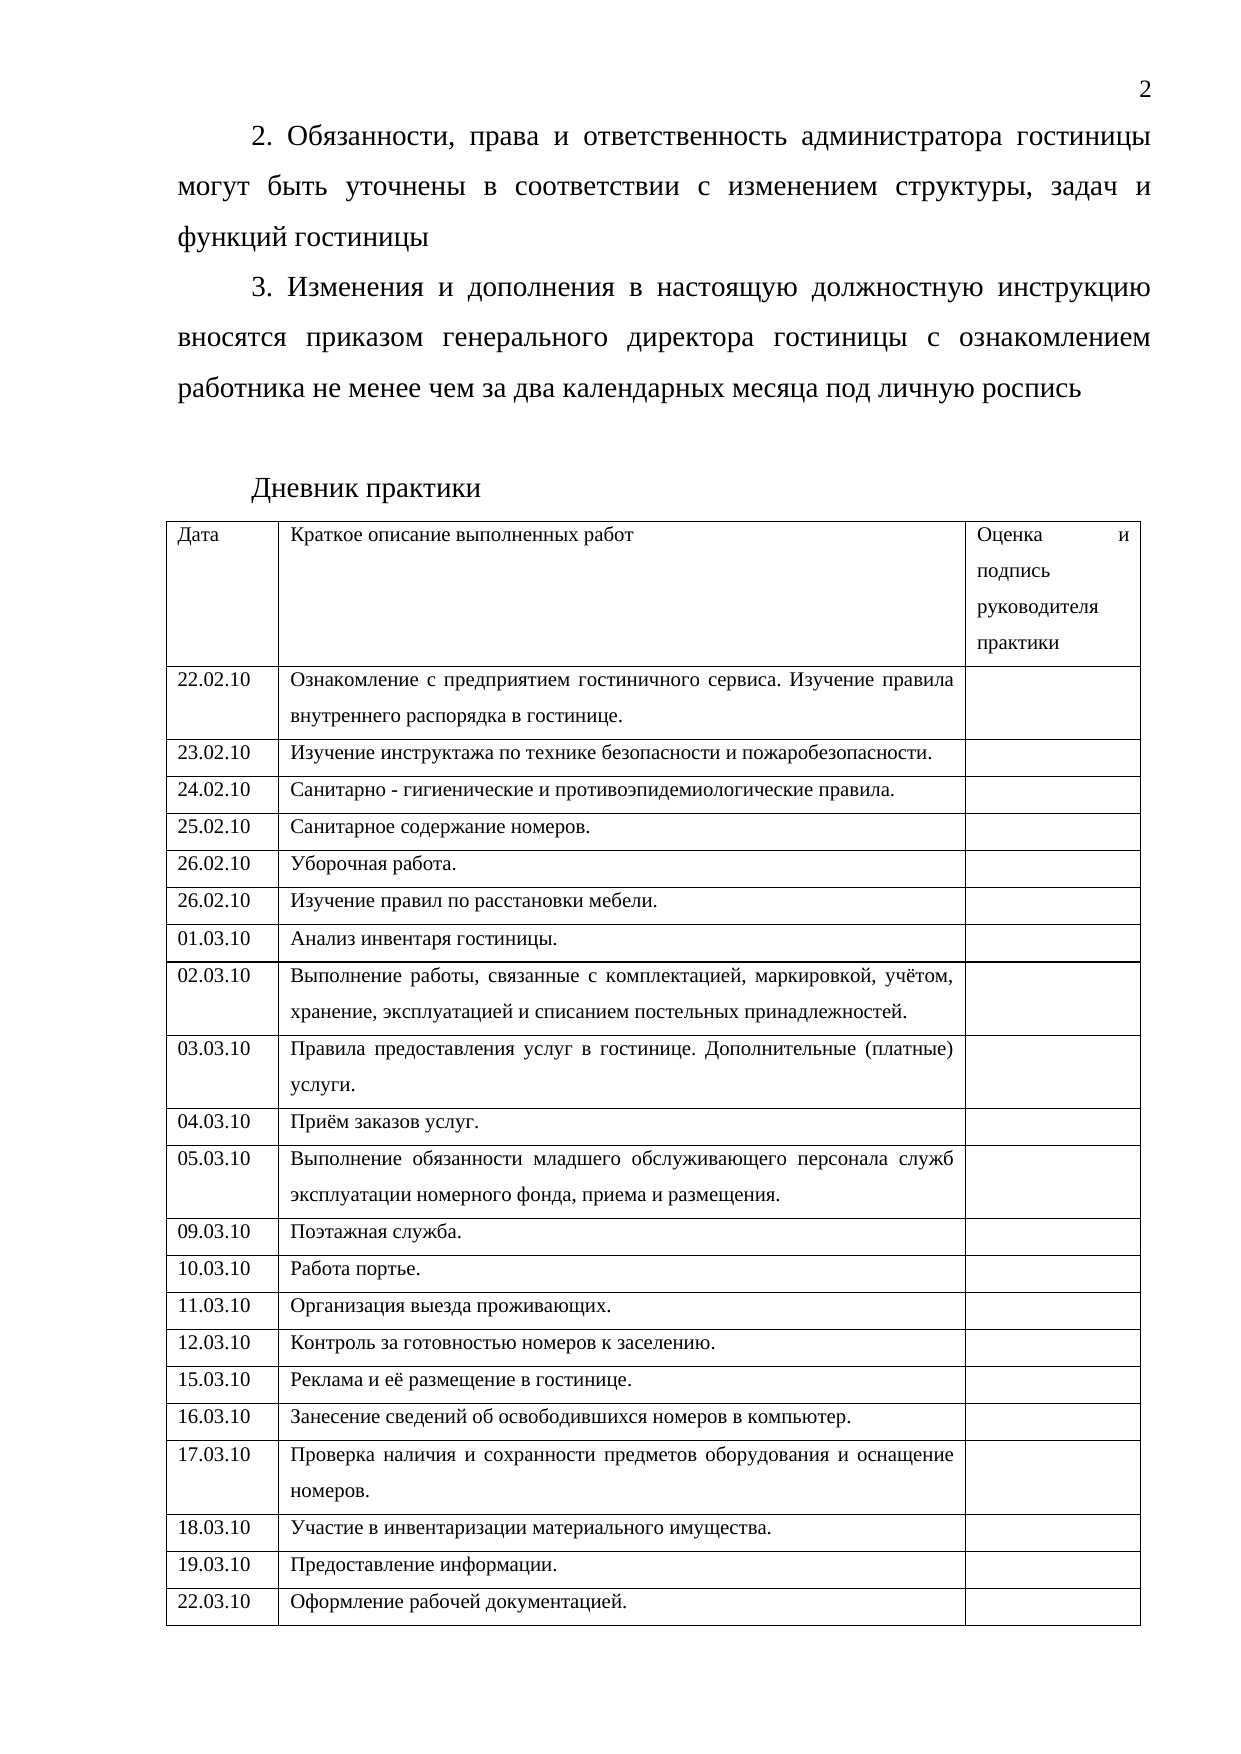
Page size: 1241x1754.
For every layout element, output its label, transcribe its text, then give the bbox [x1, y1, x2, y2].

table_cell Оформление рабочей документацией. [279, 1589, 965, 1625]
table_cell [966, 814, 1140, 850]
table_cell Уборочная работа. [279, 851, 965, 887]
table_cell 23.02.10 [167, 740, 278, 776]
table_cell Занесение сведений об освободившихся номеров в компьютер. [279, 1404, 965, 1440]
table_cell Реклама и её размещение в гостинице. [279, 1367, 965, 1403]
table_cell 11.03.10 [167, 1293, 278, 1329]
table_cell [966, 963, 1140, 1034]
table_cell Выполнение обязанности младшего обслуживающего персонала служб эксплуатации номерного фонда, приема и размещения. [279, 1146, 965, 1218]
table_cell 09.03.10 [167, 1219, 278, 1255]
table_cell 05.03.10 [167, 1146, 278, 1218]
table_cell 04.03.10 [167, 1109, 278, 1145]
table_cell Ознакомление с предприятием гостиничного сервиса. Изучение правила внутреннего распорядка в гостинице. [279, 667, 965, 739]
table_cell [966, 925, 1140, 961]
table_cell [966, 1330, 1140, 1366]
table_cell [966, 1256, 1140, 1292]
table_cell [966, 1552, 1140, 1588]
table_cell Санитарно - гигиенические и противоэпидемиологические правила. [279, 777, 965, 813]
table_cell Выполнение работы, связанные с комплектацией, маркировкой, учётом, хранение, эксплуатацией и списанием постельных принадлежностей. [279, 963, 965, 1034]
table_cell 26.02.10 [167, 888, 278, 924]
table_cell 22.03.10 [167, 1589, 278, 1625]
table_cell 19.03.10 [167, 1552, 278, 1588]
table_cell Участие в инвентаризации материального имущества. [279, 1515, 965, 1551]
table_cell Организация выезда проживающих. [279, 1293, 965, 1329]
table_cell [966, 1367, 1140, 1403]
table_cell Проверка наличия и сохранности предметов оборудования и оснащение номеров. [279, 1441, 965, 1513]
table_cell Предоставление информации. [279, 1552, 965, 1588]
table_cell [966, 667, 1140, 739]
table_cell Изучение правил по расстановки мебели. [279, 888, 965, 924]
text Дневник практики [177, 470, 1152, 504]
table_cell 18.03.10 [167, 1515, 278, 1551]
table_cell 26.02.10 [167, 851, 278, 887]
table_cell Санитарное содержание номеров. [279, 814, 965, 850]
table_cell [966, 1441, 1140, 1513]
table_cell [966, 1404, 1140, 1440]
table_cell [966, 1109, 1140, 1145]
table_cell 25.02.10 [167, 814, 278, 850]
table_cell [966, 1146, 1140, 1218]
table_cell 24.02.10 [167, 777, 278, 813]
table_cell 16.03.10 [167, 1404, 278, 1440]
table_cell 01.03.10 [167, 925, 278, 961]
table_cell Приём заказов услуг. [279, 1109, 965, 1145]
table_cell [966, 1036, 1140, 1108]
table_header Оценка и подпись руководителя практики [966, 522, 1140, 666]
table_cell [966, 1589, 1140, 1625]
table_cell 03.03.10 [167, 1036, 278, 1108]
table_cell 12.03.10 [167, 1330, 278, 1366]
text 2. Обязанности, права и ответственность администратора гостиницы могут быть уточнены в соответствии с изменением структуры, задач и функций гостиницы [177, 118, 1152, 252]
table_cell 02.03.10 [167, 963, 278, 1034]
table_cell 17.03.10 [167, 1441, 278, 1513]
table_header Краткое описание выполненных работ [279, 522, 965, 666]
table_cell 22.02.10 [167, 667, 278, 739]
table_cell 10.03.10 [167, 1256, 278, 1292]
table_cell [966, 740, 1140, 776]
table_cell Контроль за готовностью номеров к заселению. [279, 1330, 965, 1366]
text 3. Изменения и дополнения в настоящую должностную инструкцию вносятся приказом генерального директора гостиницы с ознакомлением работника не менее чем за два календарных месяца под личную роспись [177, 269, 1152, 403]
table_header Дата [167, 522, 278, 666]
table_cell [966, 777, 1140, 813]
table_cell Поэтажная служба. [279, 1219, 965, 1255]
table_cell Изучение инструктажа по технике безопасности и пожаробезопасности. [279, 740, 965, 776]
table_cell [966, 1219, 1140, 1255]
table_cell [966, 888, 1140, 924]
table_cell [966, 851, 1140, 887]
table_cell Анализ инвентаря гостиницы. [279, 925, 965, 961]
table_cell [966, 1515, 1140, 1551]
table_cell Работа портье. [279, 1256, 965, 1292]
table_cell Правила предоставления услуг в гостинице. Дополнительные (платные) услуги. [279, 1036, 965, 1108]
table_cell [966, 1293, 1140, 1329]
table_cell 15.03.10 [167, 1367, 278, 1403]
